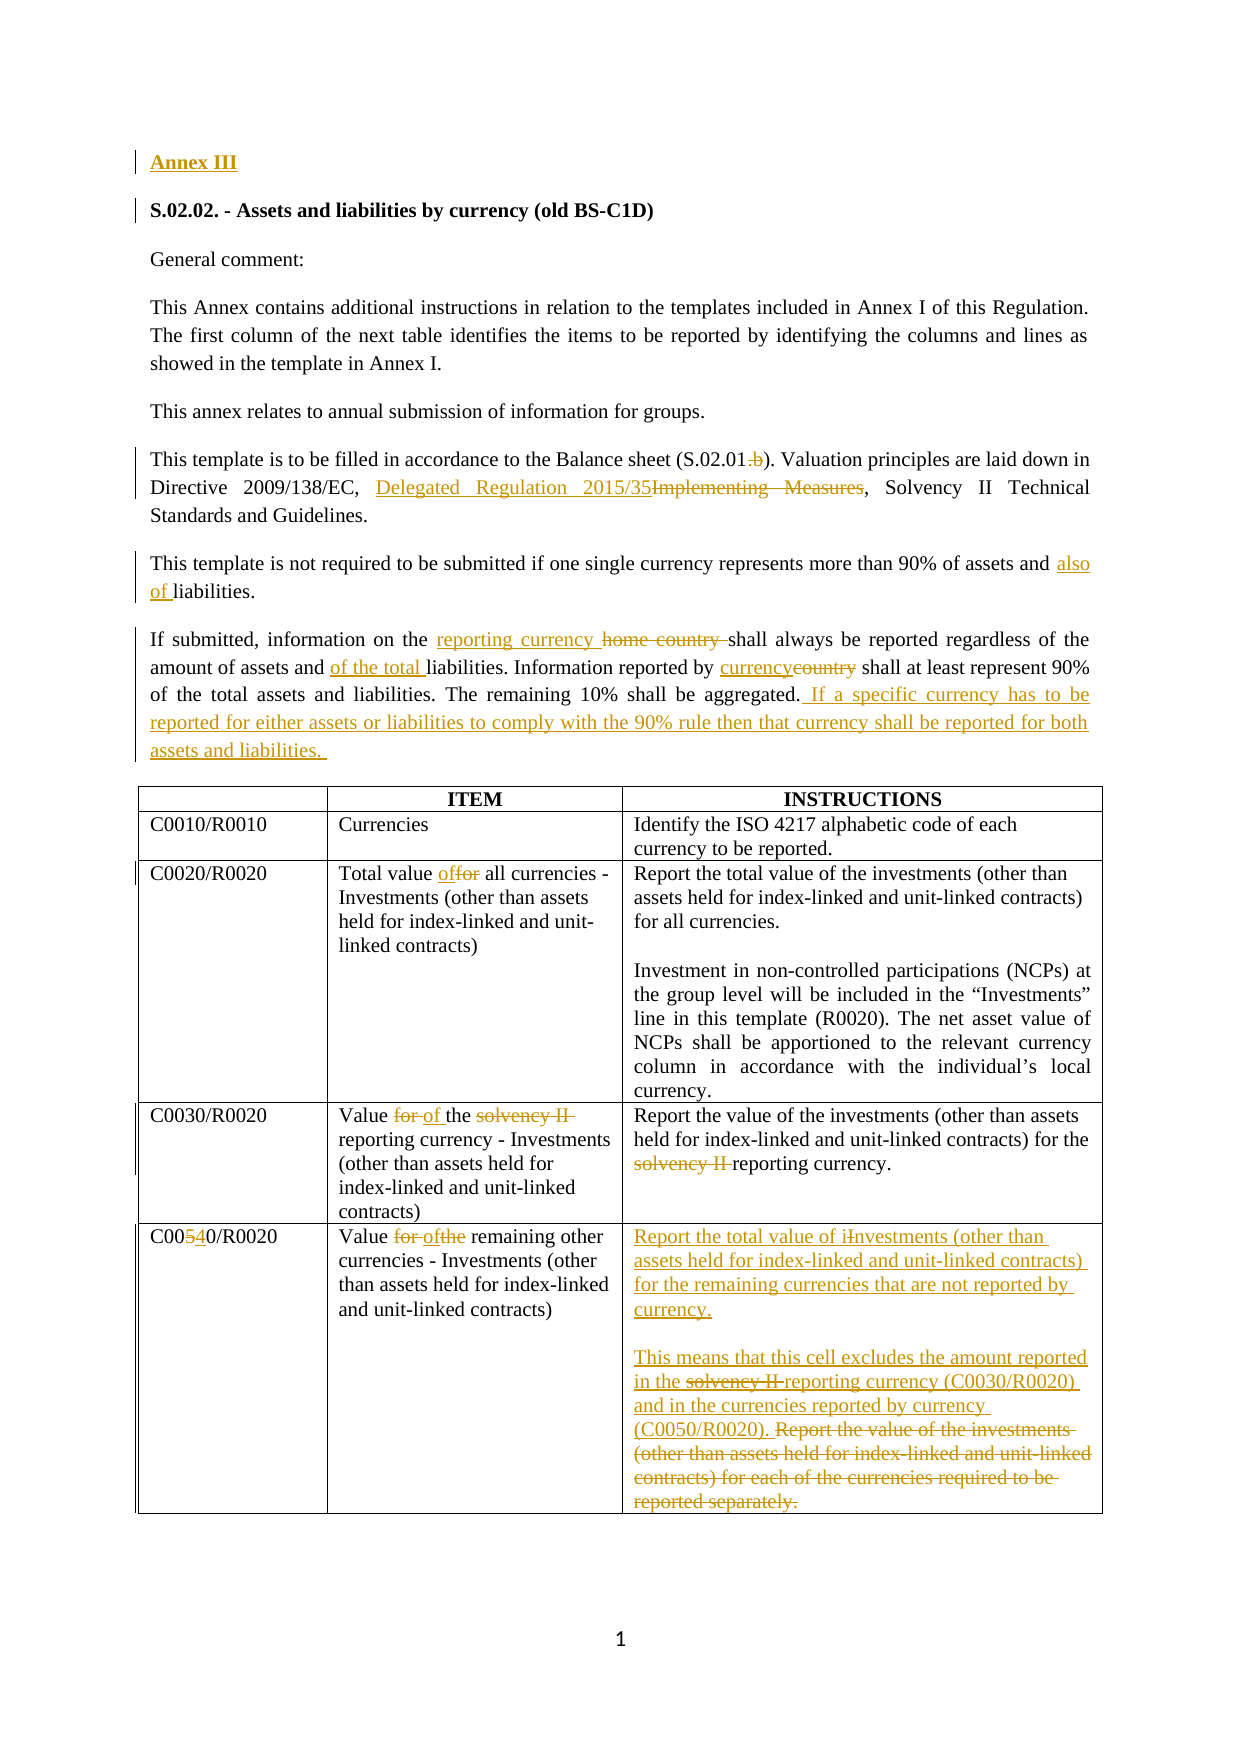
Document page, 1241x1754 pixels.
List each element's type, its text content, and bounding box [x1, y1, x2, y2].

text This template is not required to be submitted if one single currency represents more than 90% of assets and liabilities. [150, 551, 1090, 603]
table_cell C0010/R0010 [139, 812, 327, 860]
table_cell Report the value of the investments (other than assets held for index-linked and unit-linked contracts) for the reporting currency. [623, 1103, 1102, 1223]
table_cell [623, 1224, 1102, 1513]
text S.02.02. - Assets and liabilities by currency (old BS-C1D) [150, 198, 1090, 222]
table_header ITEM [328, 787, 622, 811]
table_cell Report the total value of the investments (other than assets held for index-linked and unit-linked contracts) for all currencies. Investment in non-controlled participations (NCPs) at the group level will be included in the “Investments” line in this template (R0020). The net asset value of NCPs shall be apportioned to the relevant currency column in accordance with the individual’s local currency. [623, 861, 1102, 1102]
table_cell C0030/R0020 [139, 1103, 327, 1223]
table_header [139, 787, 327, 811]
table_cell C0020/R0020 [139, 861, 327, 1102]
text If submitted, information on the shall always be reported regardless of the amount of assets and liabilities. Information reported by shall at least represent 90% of the total assets and liabilities. The remaining 10% shall be aggregated. [150, 627, 1090, 762]
table_cell Value the reporting currency - Investments (other than assets held for index-linked and unit-linked contracts) [328, 1103, 622, 1223]
text This annex relates to annual submission of information for groups. [150, 399, 1090, 423]
table_cell Currencies [328, 812, 622, 860]
text General comment: [150, 247, 1090, 271]
table_cell C000/R0020 [139, 1224, 327, 1513]
table_header INSTRUCTIONS [623, 787, 1102, 811]
table_cell Identify the ISO 4217 alphabetic code of each currency to be reported. [623, 812, 1102, 860]
table_cell Total value all currencies - Investments (other than assets held for index-linked and unit-linked contracts) [328, 861, 622, 1102]
text This template is to be filled in accordance to the Balance sheet (S.02.01). Valuation principles are laid down in Directive 2009/138/EC, , Solvency II Technical Standards and Guidelines. [150, 447, 1090, 527]
text This Annex contains additional instructions in relation to the templates included in Annex I of this Regulation. The first column of the next table identifies the items to be reported by identifying the columns and lines as showed in the template in Annex I. [150, 295, 1090, 374]
table_cell Value remaining other currencies - Investments (other than assets held for index-linked and unit-linked contracts) [328, 1224, 622, 1513]
